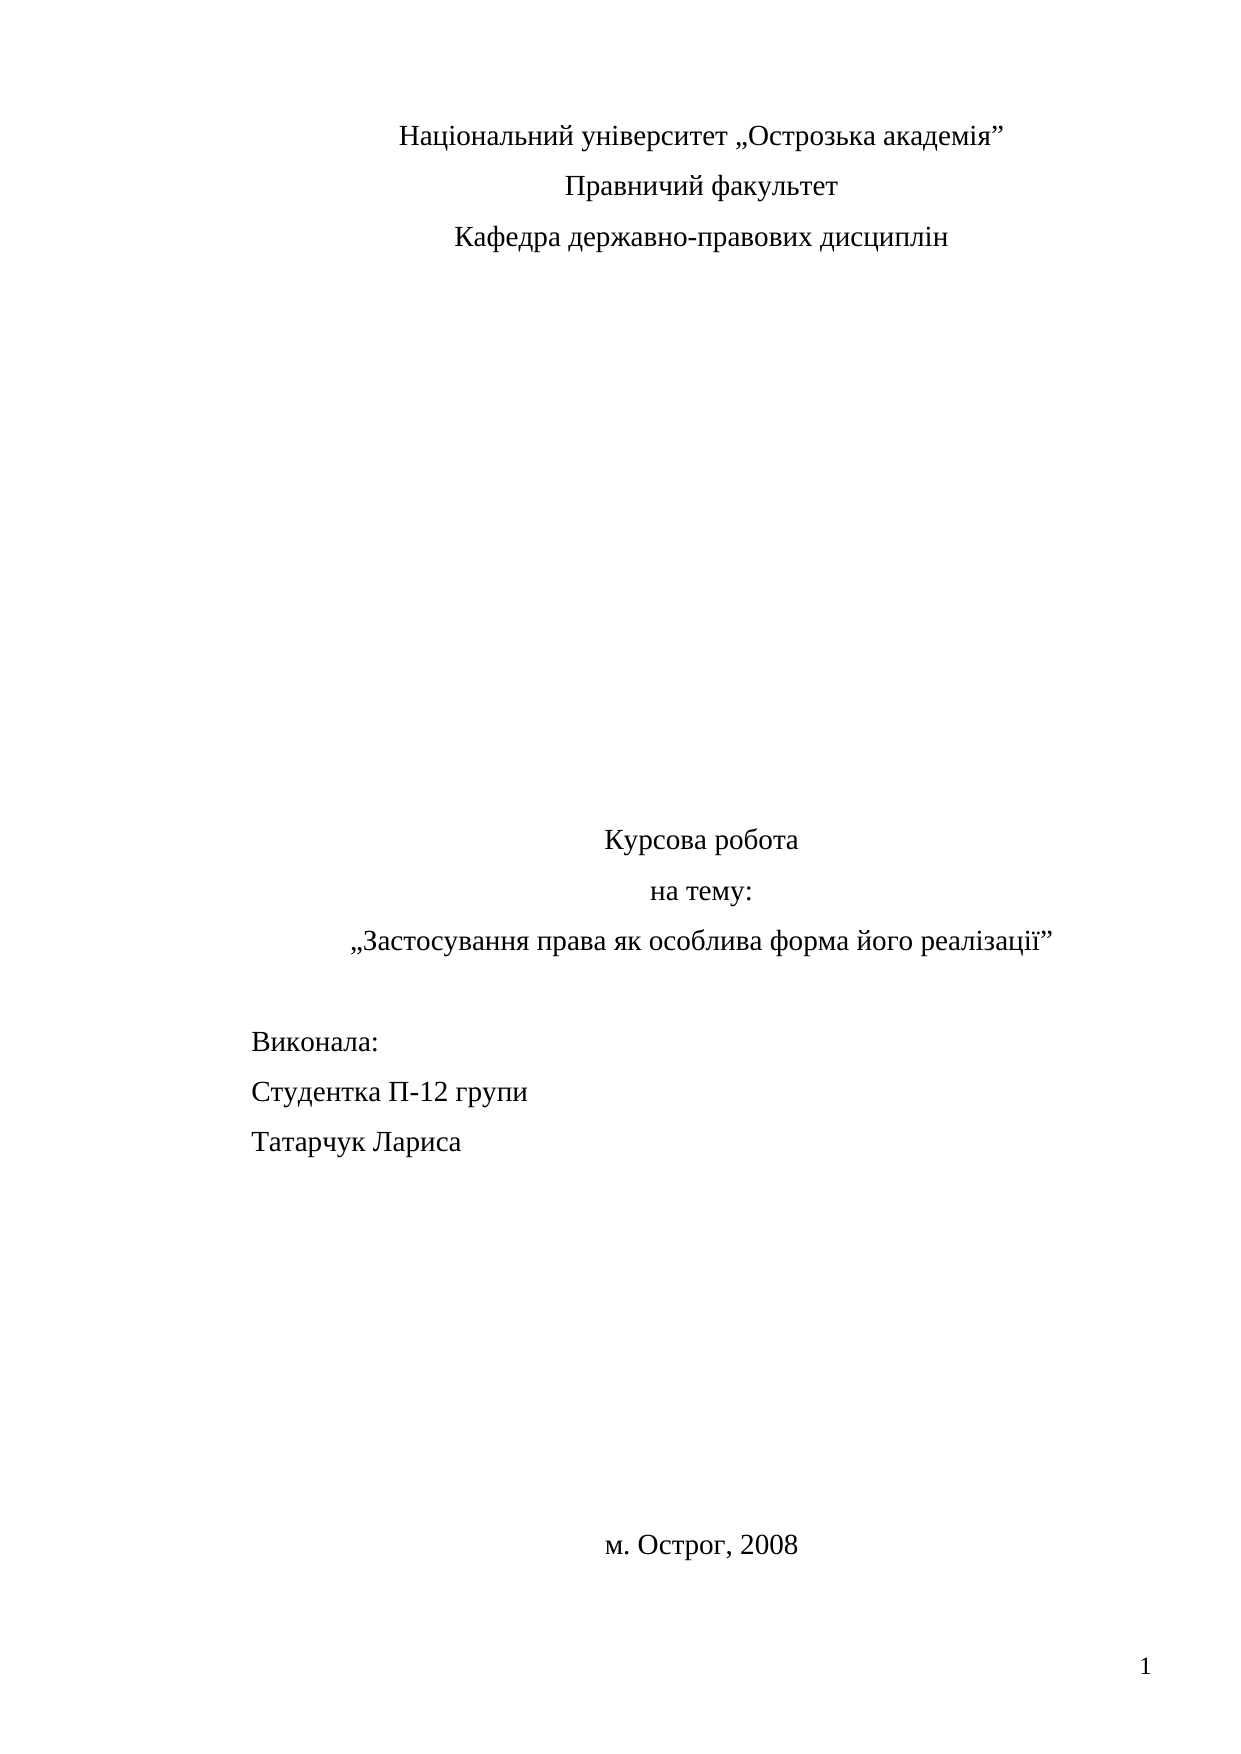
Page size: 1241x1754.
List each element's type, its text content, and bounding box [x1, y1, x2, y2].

text м. Острог, 2008 [177, 1527, 1152, 1560]
text Курсова робота [177, 822, 1152, 856]
text Студентка П-12 групи [177, 1074, 1152, 1108]
text Татарчук Лариса [177, 1124, 1152, 1158]
text „Застосування права як особлива форма його реалізації” [177, 923, 1152, 957]
text на тему: [177, 873, 1152, 906]
text Кафедра державно-правових дисциплін [177, 219, 1152, 252]
text Виконала: [177, 1024, 1152, 1057]
text Національний університет „Острозька академія” [177, 118, 1152, 152]
text Правничий факультет [177, 168, 1152, 202]
